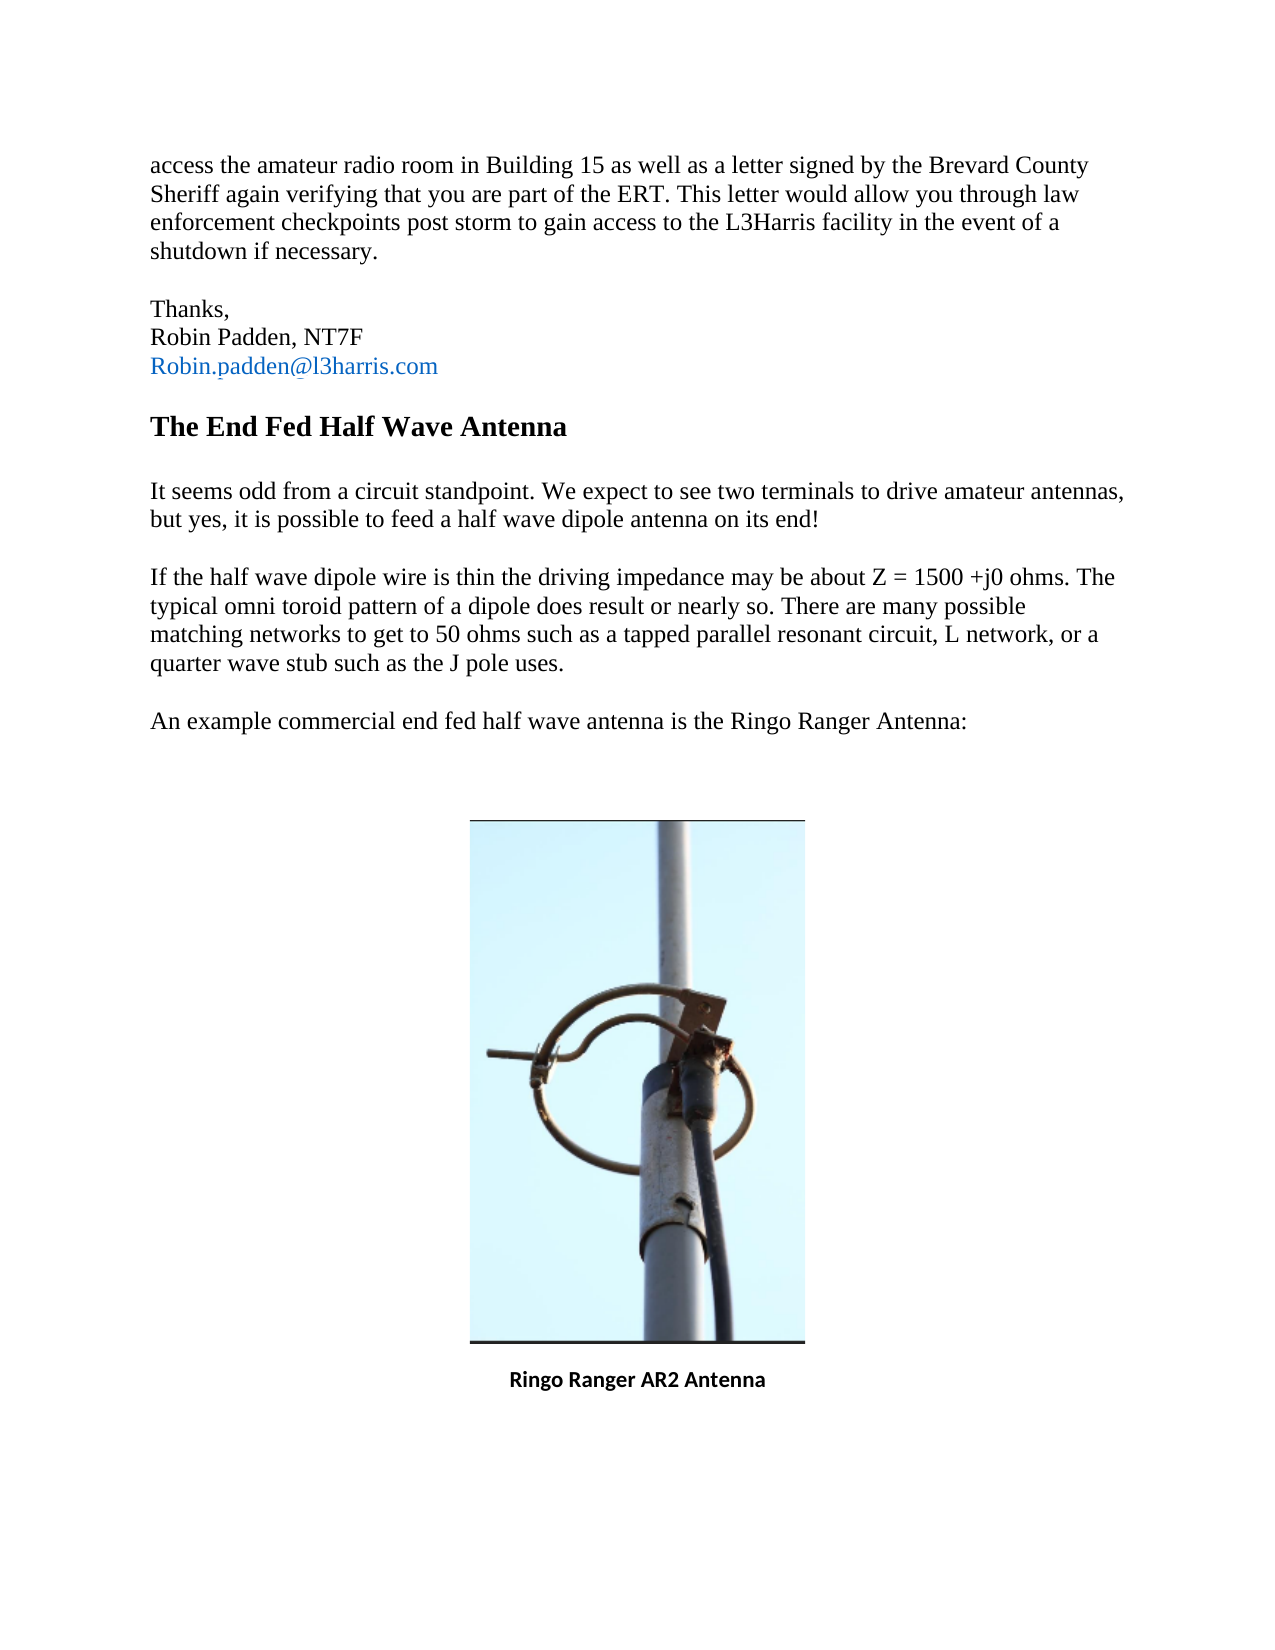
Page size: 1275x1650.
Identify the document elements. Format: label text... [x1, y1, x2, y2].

text It seems odd from a circuit standpoint. We expect to see two terminals to drive amateur antennas, but yes, it is possible to feed a half wave dipole antenna on its end! [150, 476, 1125, 533]
text The End Fed Half Wave Antenna [150, 409, 1125, 442]
text Thanks, [150, 294, 1125, 322]
text If the half wave dipole wire is thin the driving impedance may be about Z = 1500 +j0 ohms. The typical omni toroid pattern of a dipole does result or nearly so. There are many possible matching networks to get to 50 ohms such as a tapped parallel resonant circuit, L network, or a quarter wave stub such as the J pole uses. [150, 562, 1125, 677]
text Robin Padden, NT7F [150, 322, 1125, 351]
text An example commercial end fed half wave antenna is the Ringo Ranger Antenna: [150, 706, 1125, 734]
text Robin.padden@l3harris.com [150, 351, 1125, 380]
picture [469, 820, 806, 1344]
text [150, 150, 1125, 265]
